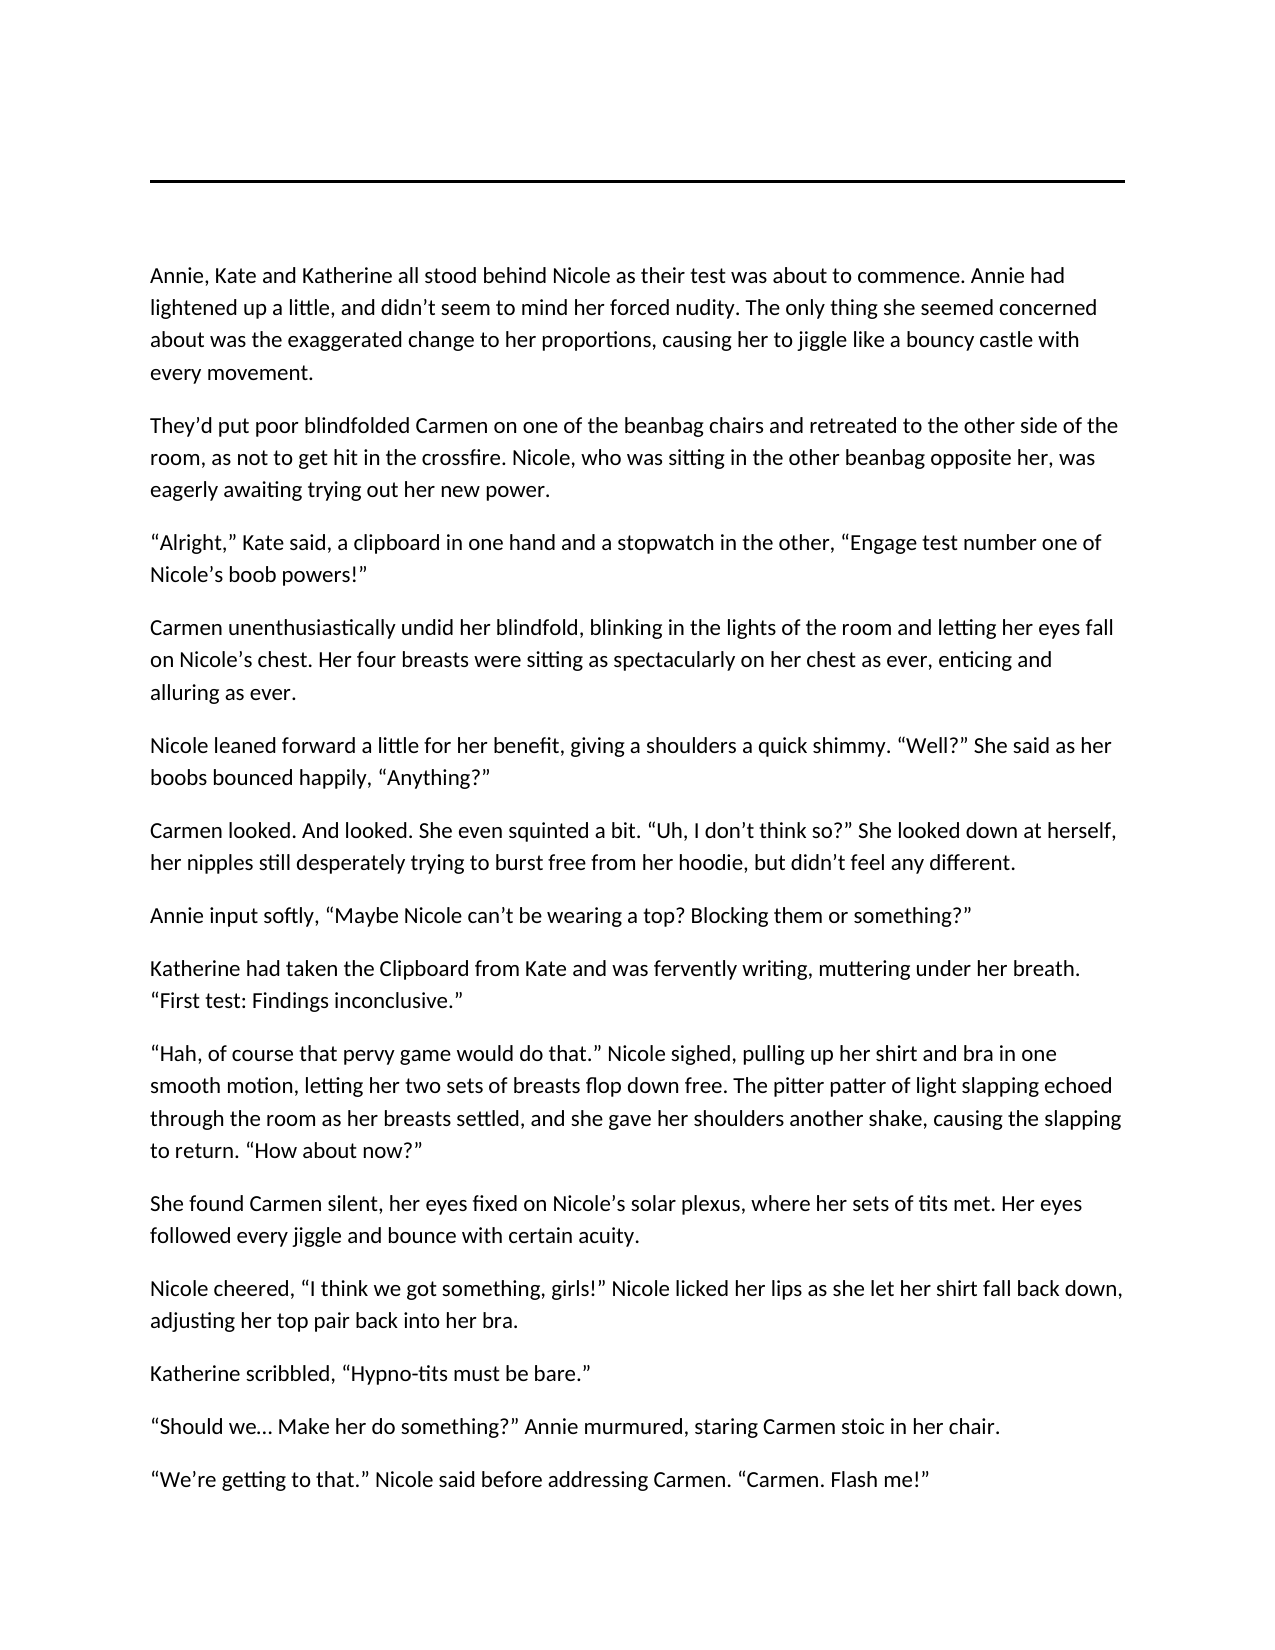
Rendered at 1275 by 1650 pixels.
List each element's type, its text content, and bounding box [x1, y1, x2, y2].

text “We’re getting to that.” Nicole said before addressing Carmen. “Carmen. Flash me!” [150, 1466, 1125, 1493]
text Carmen unenthusiastically undid her blindfold, blinking in the lights of the room and letting her eyes fall on Nicole’s chest. Her four breasts were sitting as spectacularly on her chest as ever, enticing and alluring as ever. [150, 613, 1125, 706]
text “Alright,” Kate said, a clipboard in one hand and a stopwatch in the other, “Engage test number one of Nicole’s boob powers!” [150, 528, 1125, 588]
text They’d put poor blindfolded Carmen on one of the beanbag chairs and retreated to the other side of the room, as not to get hit in the crossfire. Nicole, who was sitting in the other beanbag opposite her, was eagerly awaiting trying out her new power. [150, 411, 1125, 503]
text Annie, Kate and Katherine all stood behind Nicole as their test was about to commence. Annie had lightened up a little, and didn’t seem to mind her forced nudity. The only thing she seemed concerned about was the exaggerated change to her proportions, causing her to jiggle like a bouncy castle with every movement. [150, 261, 1125, 386]
text “Hah, of course that pervy game would do that.” Nicole sighed, pulling up her shirt and bra in one smooth motion, letting her two sets of breasts flop down free. The pitter patter of light slapping echoed through the room as her breasts settled, and she gave her shoulders another shake, causing the slapping to return. “How about now?” [150, 1039, 1125, 1164]
text “Should we… Make her do something?” Annie murmured, staring Carmen stoic in her chair. [150, 1412, 1125, 1441]
text She found Carmen silent, her eyes fixed on Nicole’s solar plexus, where her sets of tits met. Her eyes followed every jiggle and bounce with certain acuity. [150, 1189, 1125, 1249]
text Nicole leaned forward a little for her benefit, giving a shoulders a quick shimmy. “Well?” She said as her boobs bounced happily, “Anything?” [150, 731, 1125, 791]
text Annie input softly, “Maybe Nicole can’t be wearing a top? Blocking them or something?” [150, 901, 1125, 929]
text Katherine scribbled, “Hypno-tits must be bare.” [150, 1359, 1125, 1387]
text Katherine had taken the Clipboard from Kate and was fervently writing, muttering under her breath. “First test: Findings inconclusive.” [150, 954, 1125, 1014]
text Nicole cheered, “I think we got something, girls!” Nicole licked her lips as she let her shirt fall back down, adjusting her top pair back into her bra. [150, 1274, 1125, 1334]
text Carmen looked. And looked. She even squinted a bit. “Uh, I don’t think so?” She looked down at herself, her nipples still desperately trying to burst free from her hoodie, but didn’t feel any different. [150, 816, 1125, 876]
